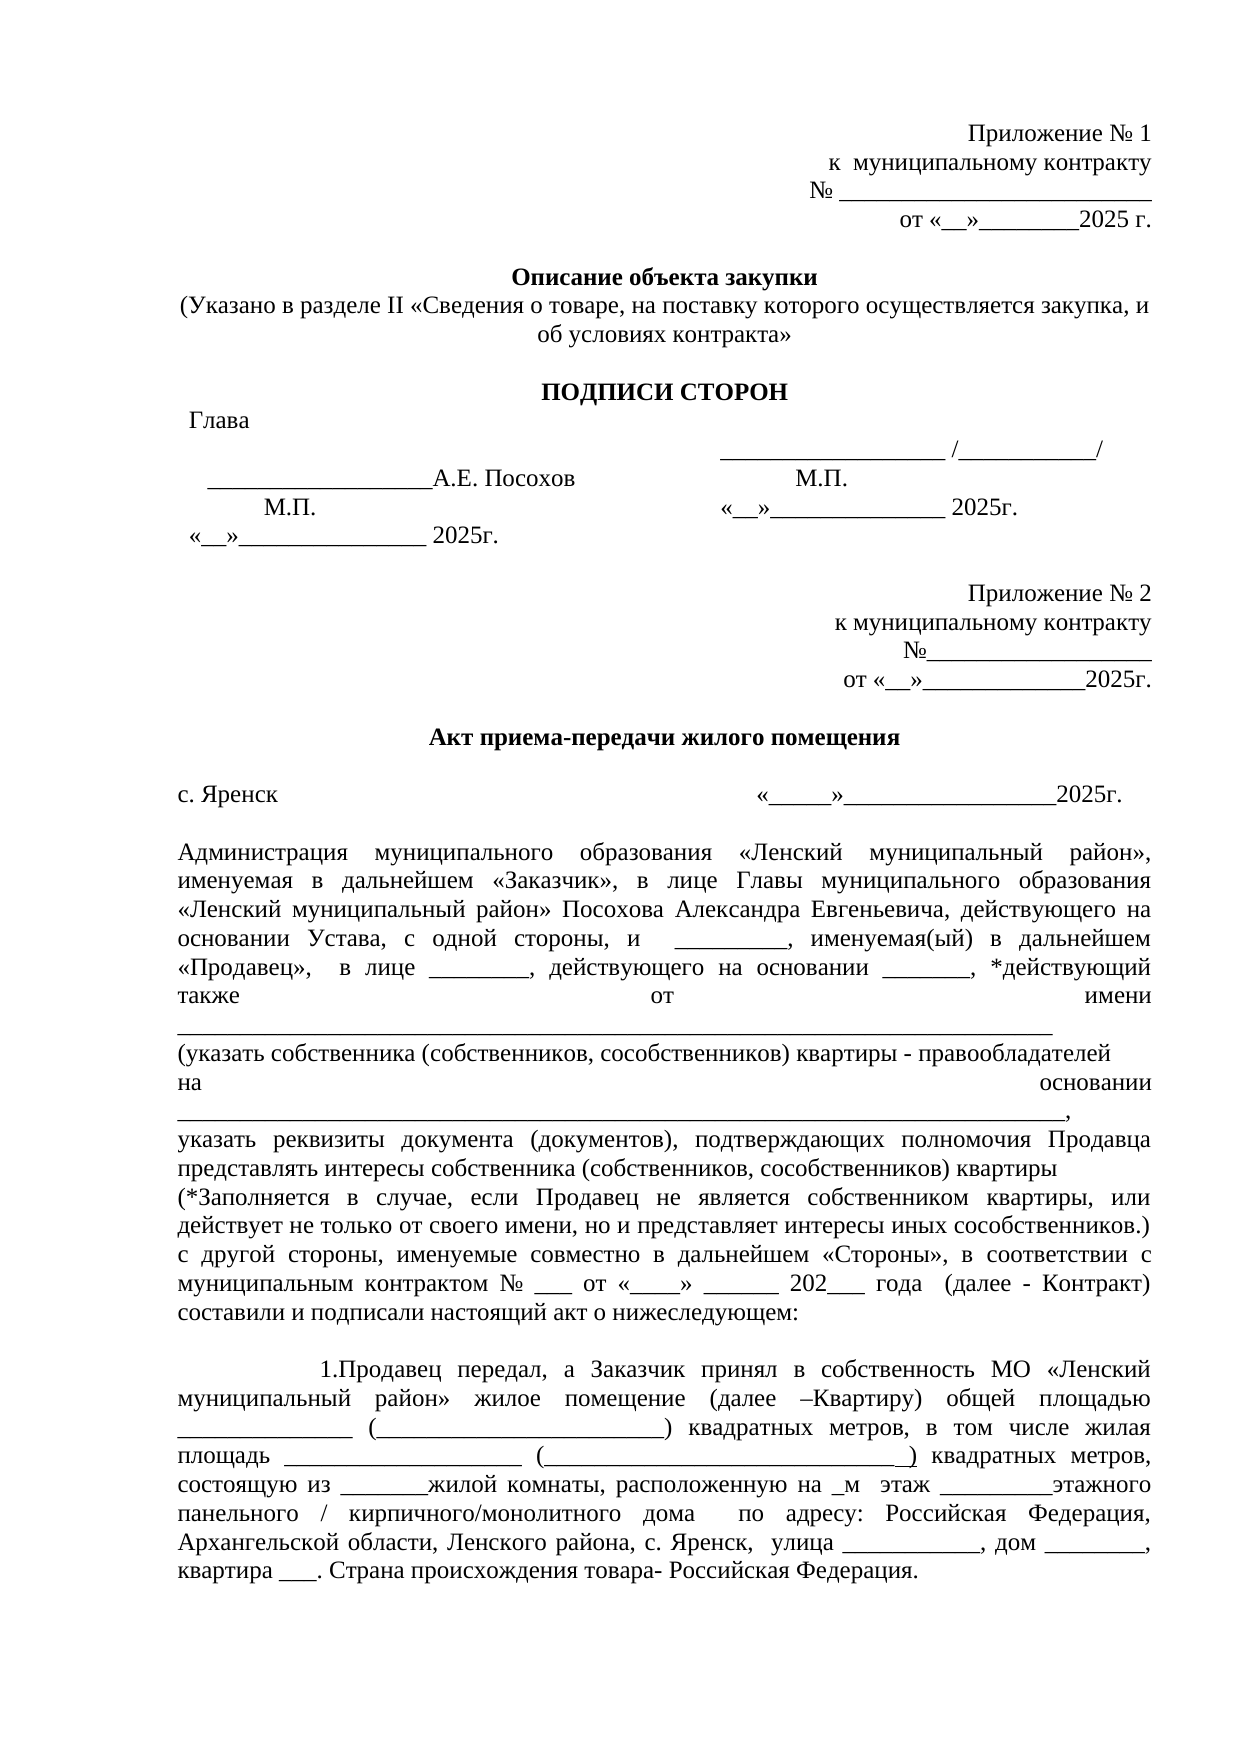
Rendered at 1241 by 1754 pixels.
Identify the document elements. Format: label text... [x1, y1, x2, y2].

table_header Глава __________________А.Е. Посохов М.П. «__»_______________ 2025г. [177, 406, 709, 549]
text (Указано в разделе II «Сведения о товаре, на поставку которого осуществляется закупка, и об условиях контракта» [177, 291, 1152, 348]
text (*Заполняется в случае, если Продавец не является собственником квартиры, или действует не только от своего имени, но и представляет интересы иных сособственников.) с другой стороны, именуемые совместно в дальнейшем «Стороны», в соответствии с муниципальным контрактом № ___ от «____» ______ 202___ года (далее - Контракт) составили и подписали настоящий акт о нижеследующем: [177, 1182, 1152, 1326]
text указать реквизиты документа (документов), подтверждающих полномочия Продавца представлять интересы собственника (собственников, сособственников) квартиры [177, 1124, 1152, 1182]
table_header __________________ /___________/ М.П. «__»______________ 2025г. [709, 406, 1167, 549]
text на основании _______________________________________________________________________, [177, 1067, 1152, 1124]
text №__________________ [177, 636, 1152, 664]
text от «__»________2025 г. [177, 204, 1152, 233]
text с. Яренск «_____»_________________2025г. [177, 779, 1152, 808]
text Акт приема-передачи жилого помещения [177, 722, 1152, 751]
text к муниципальному контракту [177, 147, 1152, 176]
text (указать собственника (собственников, сособственников) квартиры - правообладателей [177, 1038, 1152, 1067]
text ПОДПИСИ СТОРОН [177, 377, 1152, 406]
text к муниципальному контракту [177, 607, 1152, 636]
text Описание объекта закупки [177, 262, 1152, 291]
text Приложение № 2 [177, 578, 1152, 607]
text от «__»_____________2025г. [177, 664, 1152, 693]
text № _________________________ [177, 176, 1152, 204]
text Приложение № 1 [177, 118, 1152, 147]
text 1.Продавец передал, а Заказчик принял в собственность МО «Ленский муниципальный район» жилое помещение (далее –Квартиру) общей площадью ______________ (_______________________) квадратных метров, в том числе жилая площадь ___________________ (____________________________ ) квадратных метров, состоящую из _______жилой комнаты, расположенную на _м этаж _________этажного панельного / кирпичного/монолитного дома по адресу: Российская Федерация, Архангельской области, Ленского района, с. Яренск, улица ___________, дом ________, квартира ___. Страна происхождения товара- Российская Федерация. [177, 1354, 1152, 1584]
text Администрация муниципального образования «Ленский муниципальный район», именуемая в дальнейшем «Заказчик», в лице Главы муниципального образования «Ленский муниципальный район» Посохова Александра Евгеньевича, действующего на основании Устава, с одной стороны, и _________, именуемая(ый) в дальнейшем «Продавец», в лице ________, действующего на основании _______, *действующий также от имени ______________________________________________________________________ [177, 837, 1152, 1038]
